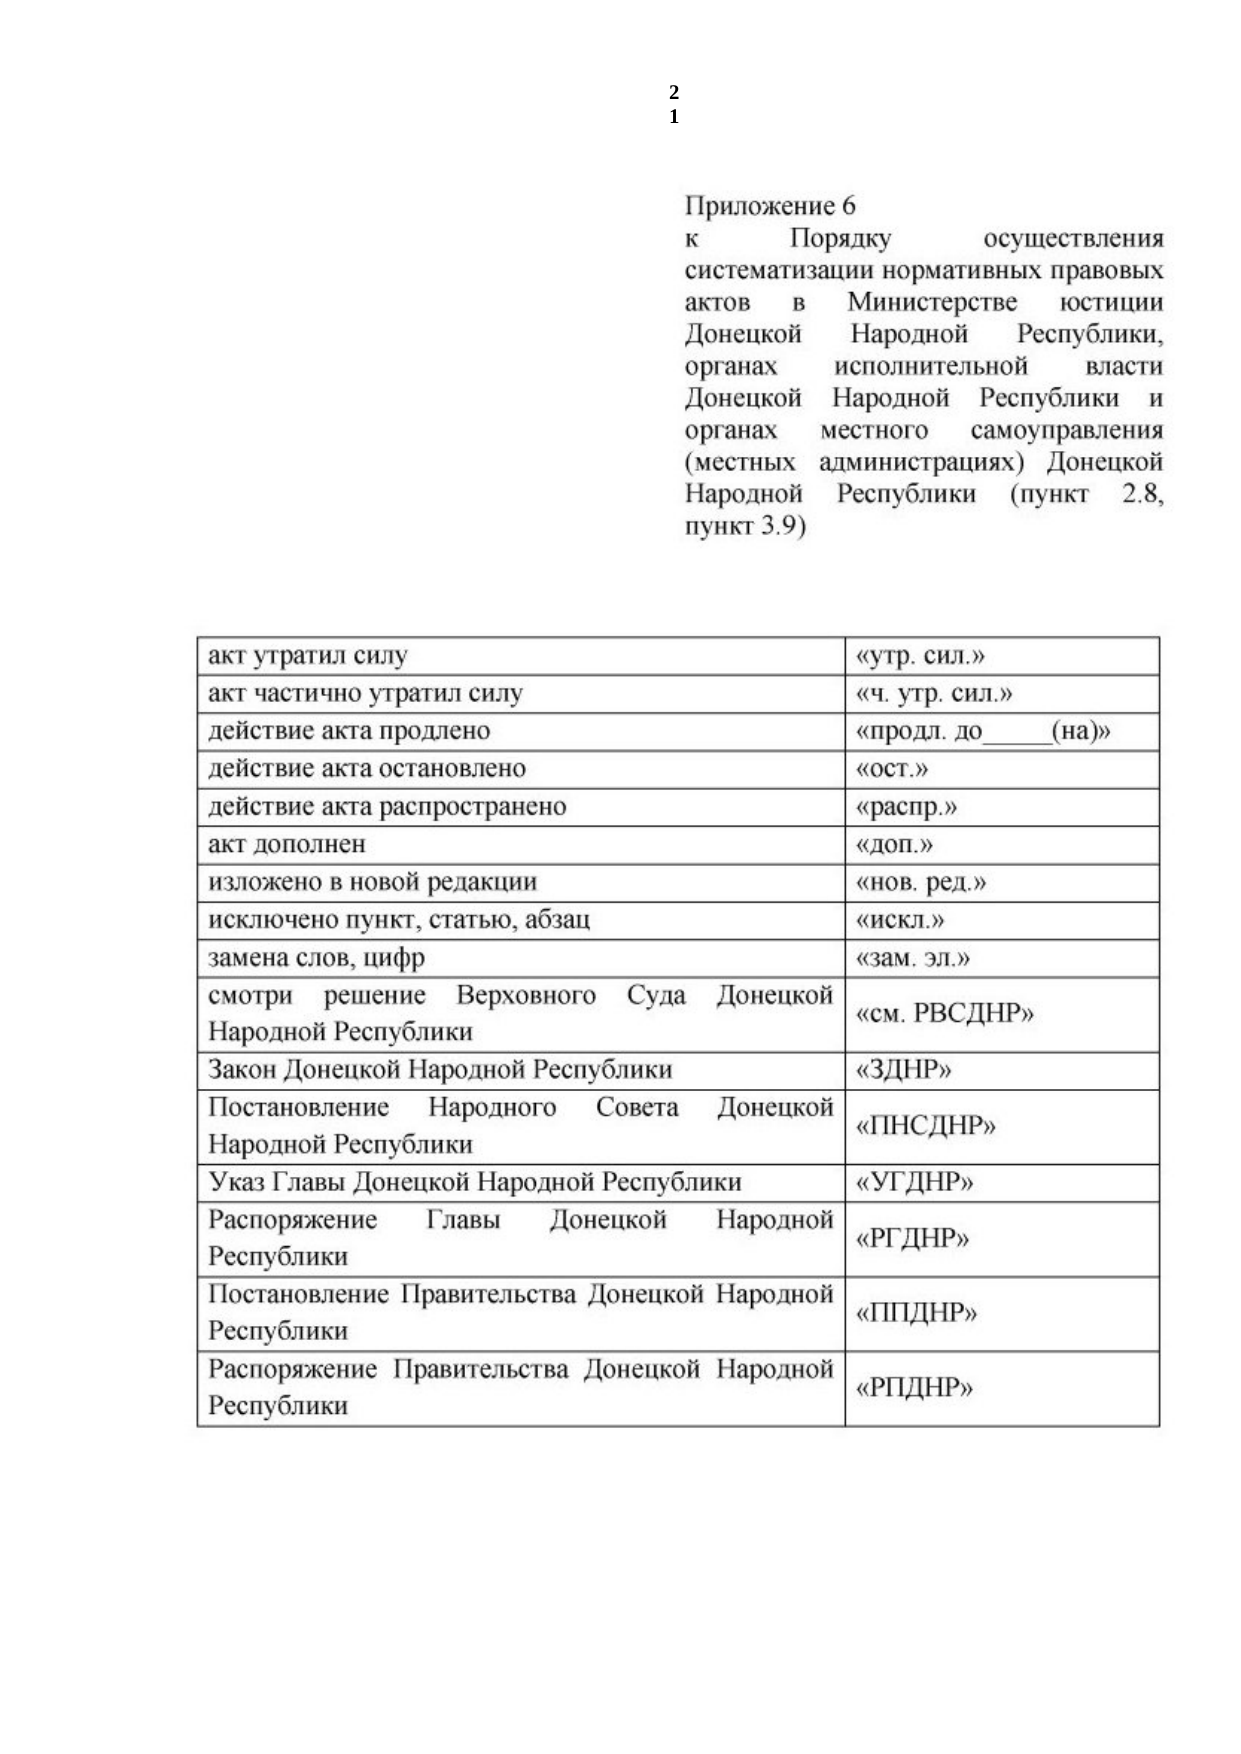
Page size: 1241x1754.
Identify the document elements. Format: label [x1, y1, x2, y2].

picture [173, 131, 1183, 1574]
